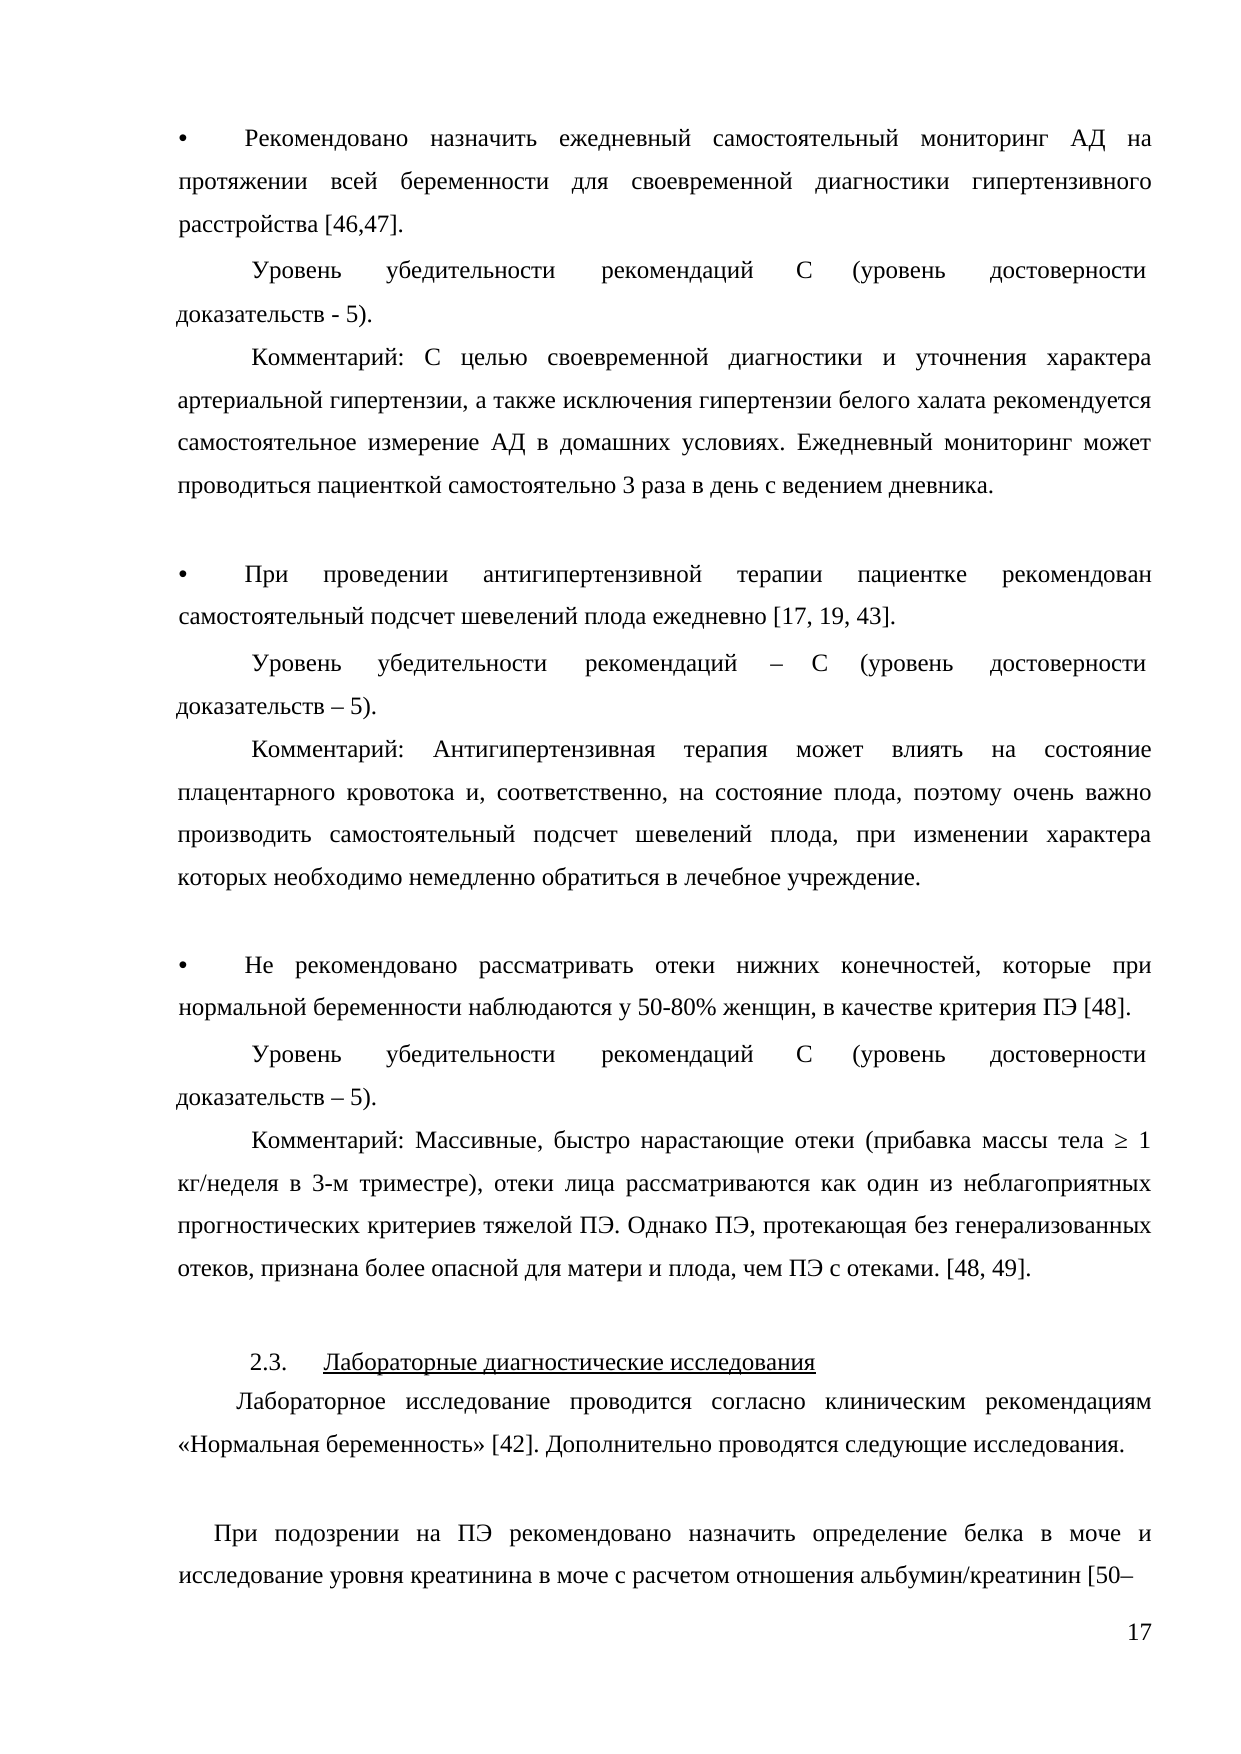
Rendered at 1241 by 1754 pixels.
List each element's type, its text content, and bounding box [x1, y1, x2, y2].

list При проведении антигипертензивной терапии пациентке рекомендован самостоятельный подсчет шевелений плода ежедневно [17, 19, 43]. [178, 559, 1152, 630]
text Комментарий: С целью своевременной диагностики и уточнения характера артериальной гипертензии, а также исключения гипертензии белого халата рекомендуется самостоятельное измерение АД в домашних условиях. Ежедневный мониторинг может проводиться пациенткой самостоятельно 3 раза в день с ведением дневника. [177, 342, 1152, 499]
text Комментарий: Антигипертензивная терапия может влиять на состояние плацентарного кровотока и, соответственно, на состояние плода, поэтому очень важно производить самостоятельный подсчет шевелений плода, при изменении характера которых необходимо немедленно обратиться в лечебное учреждение. [177, 734, 1152, 890]
text Уровень убедительности рекомендаций С (уровень достоверности [169, 256, 1152, 284]
subtitle Лабораторные диагностические исследования [249, 1343, 1152, 1377]
text Комментарий: Массивные, быстро нарастающие отеки (прибавка массы тела ≥ 1 кг/неделя в 3-м триместре), отеки лица рассматриваются как один из неблагоприятных прогностических критериев тяжелой ПЭ. Однако ПЭ, протекающая без генерализованных отеков, признана более опасной для матери и плода, чем ПЭ с отеками. [48, 49]. [177, 1125, 1152, 1282]
text Лабораторное исследование проводится согласно клиническим рекомендациям «Нормальная беременность» [42]. Дополнительно проводятся следующие исследования. [177, 1386, 1152, 1458]
list Не рекомендовано рассматривать отеки нижних конечностей, которые при нормальной беременности наблюдаются у 50-80% женщин, в качестве критерия ПЭ [48]. [178, 950, 1152, 1021]
text доказательств - 5). [176, 299, 1152, 327]
text Уровень убедительности рекомендаций – С (уровень достоверности [169, 648, 1152, 677]
text доказательств – 5). [176, 1082, 1152, 1111]
text  При подозрении на ПЭ рекомендовано назначить определение белка в моче и исследование уровня креатинина в моче с расчетом отношения альбумин/креатинин [50– [177, 1518, 1152, 1589]
text Уровень убедительности рекомендаций С (уровень достоверности [169, 1039, 1152, 1067]
text доказательств – 5). [176, 691, 1152, 720]
list Рекомендовано назначить ежедневный самостоятельный мониторинг АД на протяжении всей беременности для своевременной диагностики гипертензивного расстройства [46,47]. [178, 123, 1152, 238]
